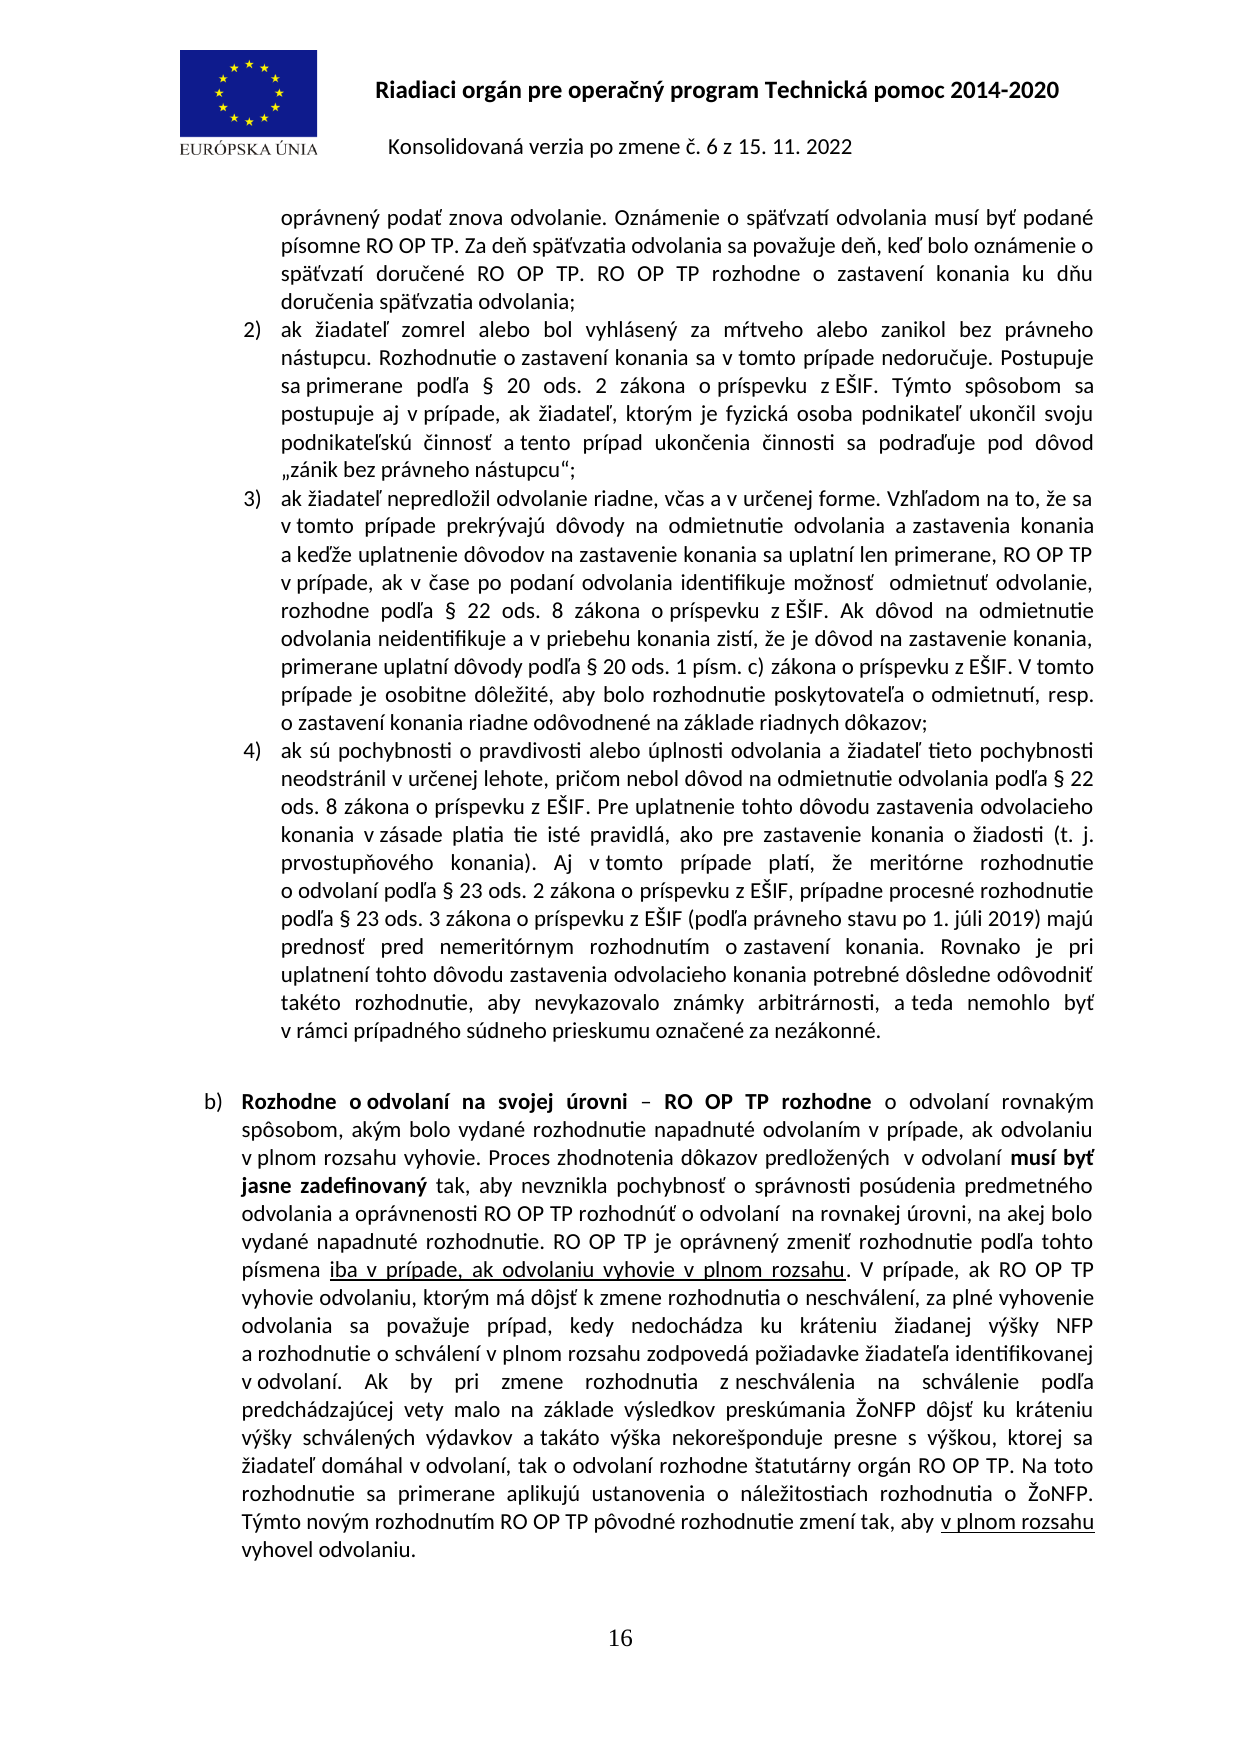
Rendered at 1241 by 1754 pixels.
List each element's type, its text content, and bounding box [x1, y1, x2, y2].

list ak žiadateľ zomrel alebo bol vyhlásený za mŕtveho alebo zanikol bez právneho nástupcu. Rozhodnutie o zastavení konania sa v tomto prípade nedoručuje. Postupuje sa primerane podľa § 20 ods. 2 zákona o príspevku z EŠIF. Týmto spôsobom sa postupuje aj v prípade, ak žiadateľ, ktorým je fyzická osoba podnikateľ ukončil svoju podnikateľskú činnosť a tento prípad ukončenia činnosti sa podraďuje pod dôvod „zánik bez právneho nástupcu“; [243, 316, 1094, 484]
picture [179, 50, 318, 155]
list ak žiadateľ nepredložil odvolanie riadne, včas a v určenej forme. Vzhľadom na to, že sa v tomto prípade prekrývajú dôvody na odmietnutie odvolania a zastavenia konania a keďže uplatnenie dôvodov na zastavenie konania sa uplatní len primerane, RO OP TP v prípade, ak v čase po podaní odvolania identifikuje možnosť odmietnuť odvolanie, rozhodne podľa § 22 ods. 8 zákona o príspevku z EŠIF. Ak dôvod na odmietnutie odvolania neidentifikuje a v priebehu konania zistí, že je dôvod na zastavenie konania, primerane uplatní dôvody podľa § 20 ods. 1 písm. c) zákona o príspevku z EŠIF. V tomto prípade je osobitne dôležité, aby bolo rozhodnutie poskytovateľa o odmietnutí, resp. o zastavení konania riadne odôvodnené na základe riadnych dôkazov; [243, 484, 1094, 736]
list Rozhodne o odvolaní na svojej úrovni – RO OP TP rozhodne o odvolaní rovnakým spôsobom, akým bolo vydané rozhodnutie napadnuté odvolaním v prípade, ak odvolaniu v plnom rozsahu vyhovie. Proces zhodnotenia dôkazov predložených v odvolaní musí byť jasne zadefinovaný tak, aby nevznikla pochybnosť o správnosti posúdenia predmetného odvolania a oprávnenosti RO OP TP rozhodnúť o odvolaní na rovnakej úrovni, na akej bolo vydané napadnuté rozhodnutie. RO OP TP je oprávnený zmeniť rozhodnutie podľa tohto písmena iba v prípade, ak odvolaniu vyhovie v plnom rozsahu. V prípade, ak RO OP TP vyhovie odvolaniu, ktorým má dôjsť k zmene rozhodnutia o neschválení, za plné vyhovenie odvolania sa považuje prípad, kedy nedochádza ku kráteniu žiadanej výšky NFP a rozhodnutie o schválení v plnom rozsahu zodpovedá požiadavke žiadateľa identifikovanej v odvolaní. Ak by pri zmene rozhodnutia z neschválenia na schválenie podľa predchádzajúcej vety malo na základe výsledkov preskúmania ŽoNFP dôjsť ku kráteniu výšky schválených výdavkov a takáto výška nekorešponduje presne s výškou, ktorej sa žiadateľ domáhal v odvolaní, tak o odvolaní rozhodne štatutárny orgán RO OP TP. Na toto rozhodnutie sa primerane aplikujú ustanovenia o náležitostiach rozhodnutia o ŽoNFP. Týmto novým rozhodnutím RO OP TP pôvodné rozhodnutie zmení tak, aby v plnom rozsahu vyhovel odvolaniu. [204, 1087, 1094, 1563]
list ak sú pochybnosti o pravdivosti alebo úplnosti odvolania a žiadateľ tieto pochybnosti neodstránil v určenej lehote, pričom nebol dôvod na odmietnutie odvolania podľa § 22 ods. 8 zákona o príspevku z EŠIF. Pre uplatnenie tohto dôvodu zastavenia odvolacieho konania v zásade platia tie isté pravidlá, ako pre zastavenie konania o žiadosti (t. j. prvostupňového konania). Aj v tomto prípade platí, že meritórne rozhodnutie o odvolaní podľa § 23 ods. 2 zákona o príspevku z EŠIF, prípadne procesné rozhodnutie podľa § 23 ods. 3 zákona o príspevku z EŠIF (podľa právneho stavu po 1. júli 2019) majú prednosť pred nemeritórnym rozhodnutím o zastavení konania. Rovnako je pri uplatnení tohto dôvodu zastavenia odvolacieho konania potrebné dôsledne odôvodniť takéto rozhodnutie, aby nevykazovalo známky arbitrárnosti, a teda nemohlo byť v rámci prípadného súdneho prieskumu označené za nezákonné. [243, 736, 1094, 1044]
